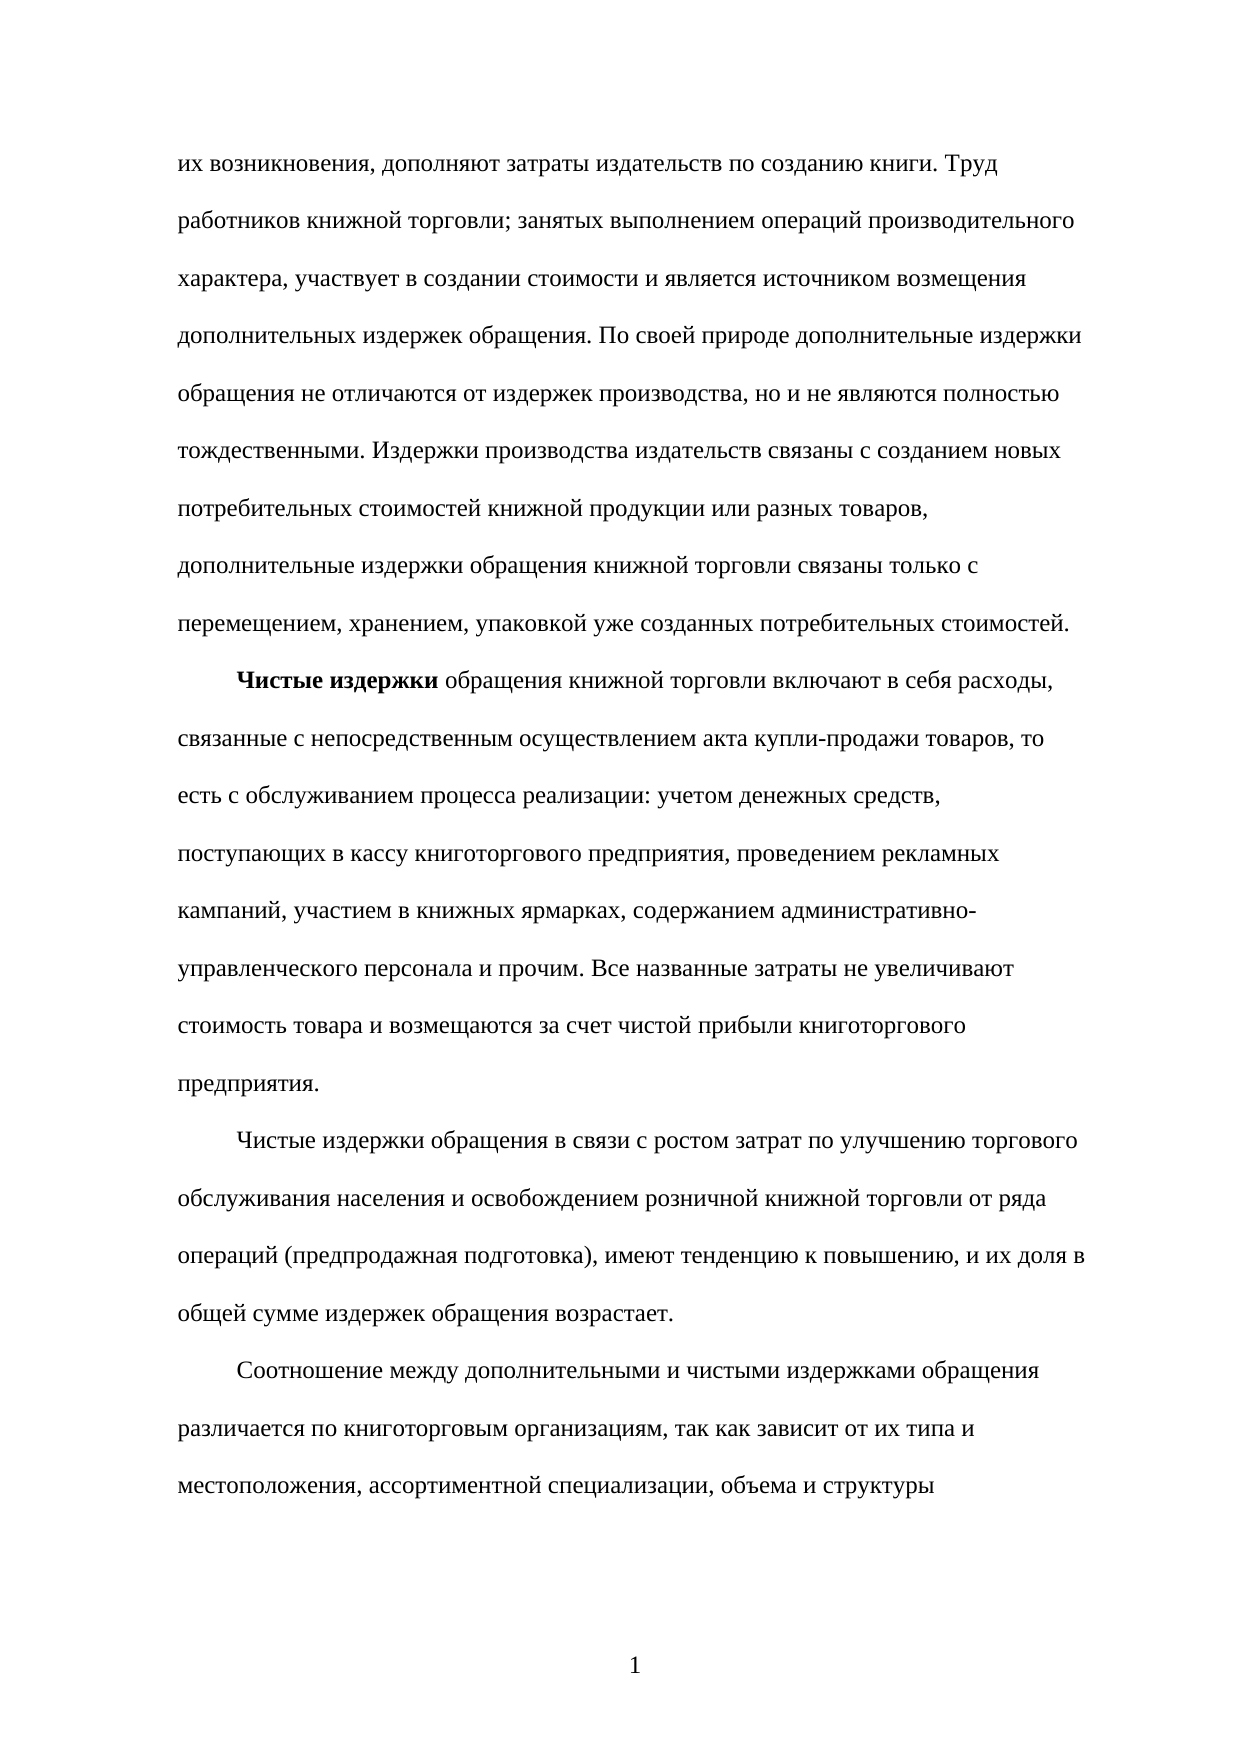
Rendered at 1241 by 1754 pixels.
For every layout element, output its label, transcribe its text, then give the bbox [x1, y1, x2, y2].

text Чистые издержки обращения книжной торговли включают в себя расходы, связанные с непосредственным осуществлением акта купли-продажи товаров, то есть с обслуживанием процесса реализации: учетом денежных средств, поступающих в кассу книготоргового предприятия, проведением рекламных кампаний, участием в книжных ярмарках, содержанием административно-управленческого персонала и прочим. Все названные затраты не увеличивают стоимость товара и возмещаются за счет чистой прибыли книготоргового предприятия. [177, 665, 1092, 1096]
text Чистые издержки обращения в связи с ростом затрат по улучшению торгового обслуживания населения и освобождением розничной книжной торговли от ряда операций (предпродажная подготовка), имеют тенденцию к повышению, и их доля в общей сумме издержек обращения возрастает. [177, 1125, 1092, 1326]
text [177, 148, 1092, 636]
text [177, 1355, 1092, 1499]
